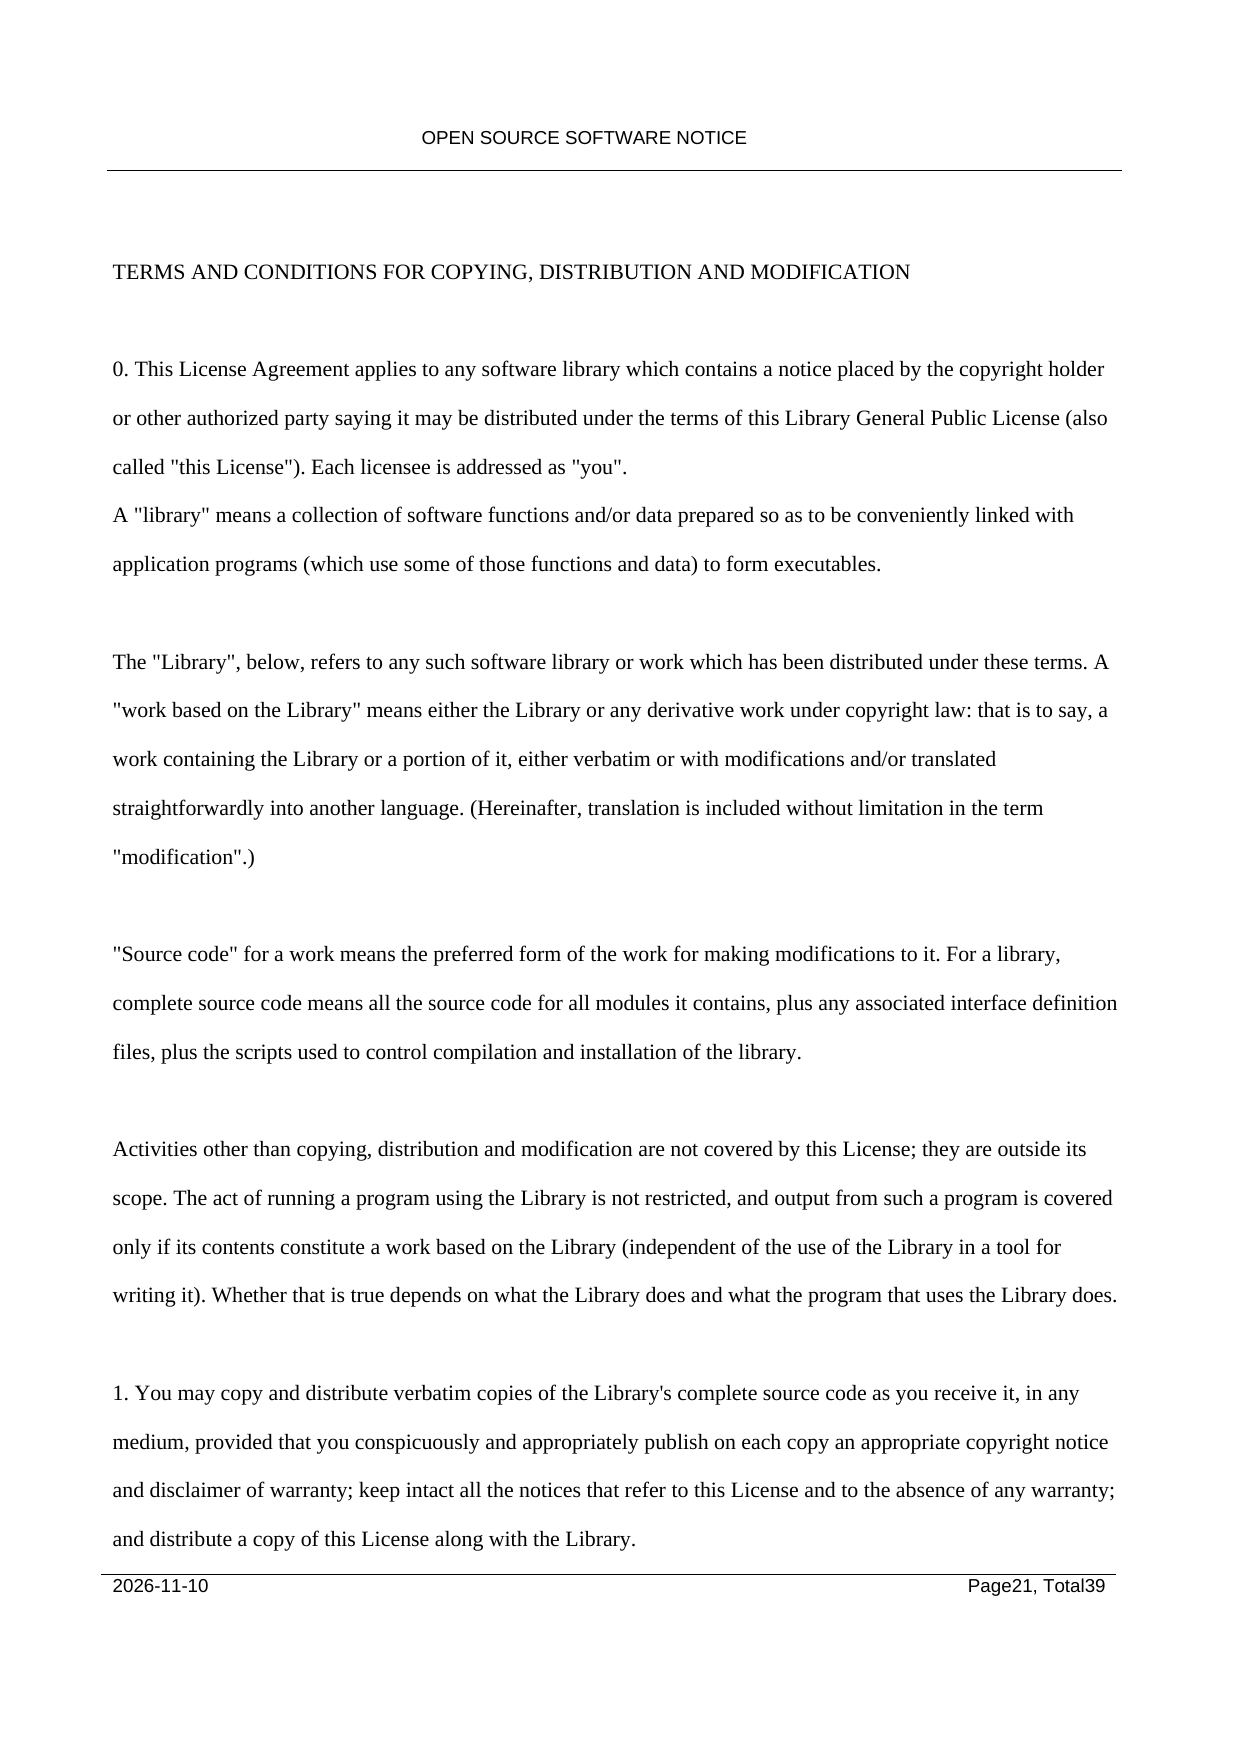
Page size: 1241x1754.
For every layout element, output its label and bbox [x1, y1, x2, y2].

text [112, 206, 1128, 1555]
